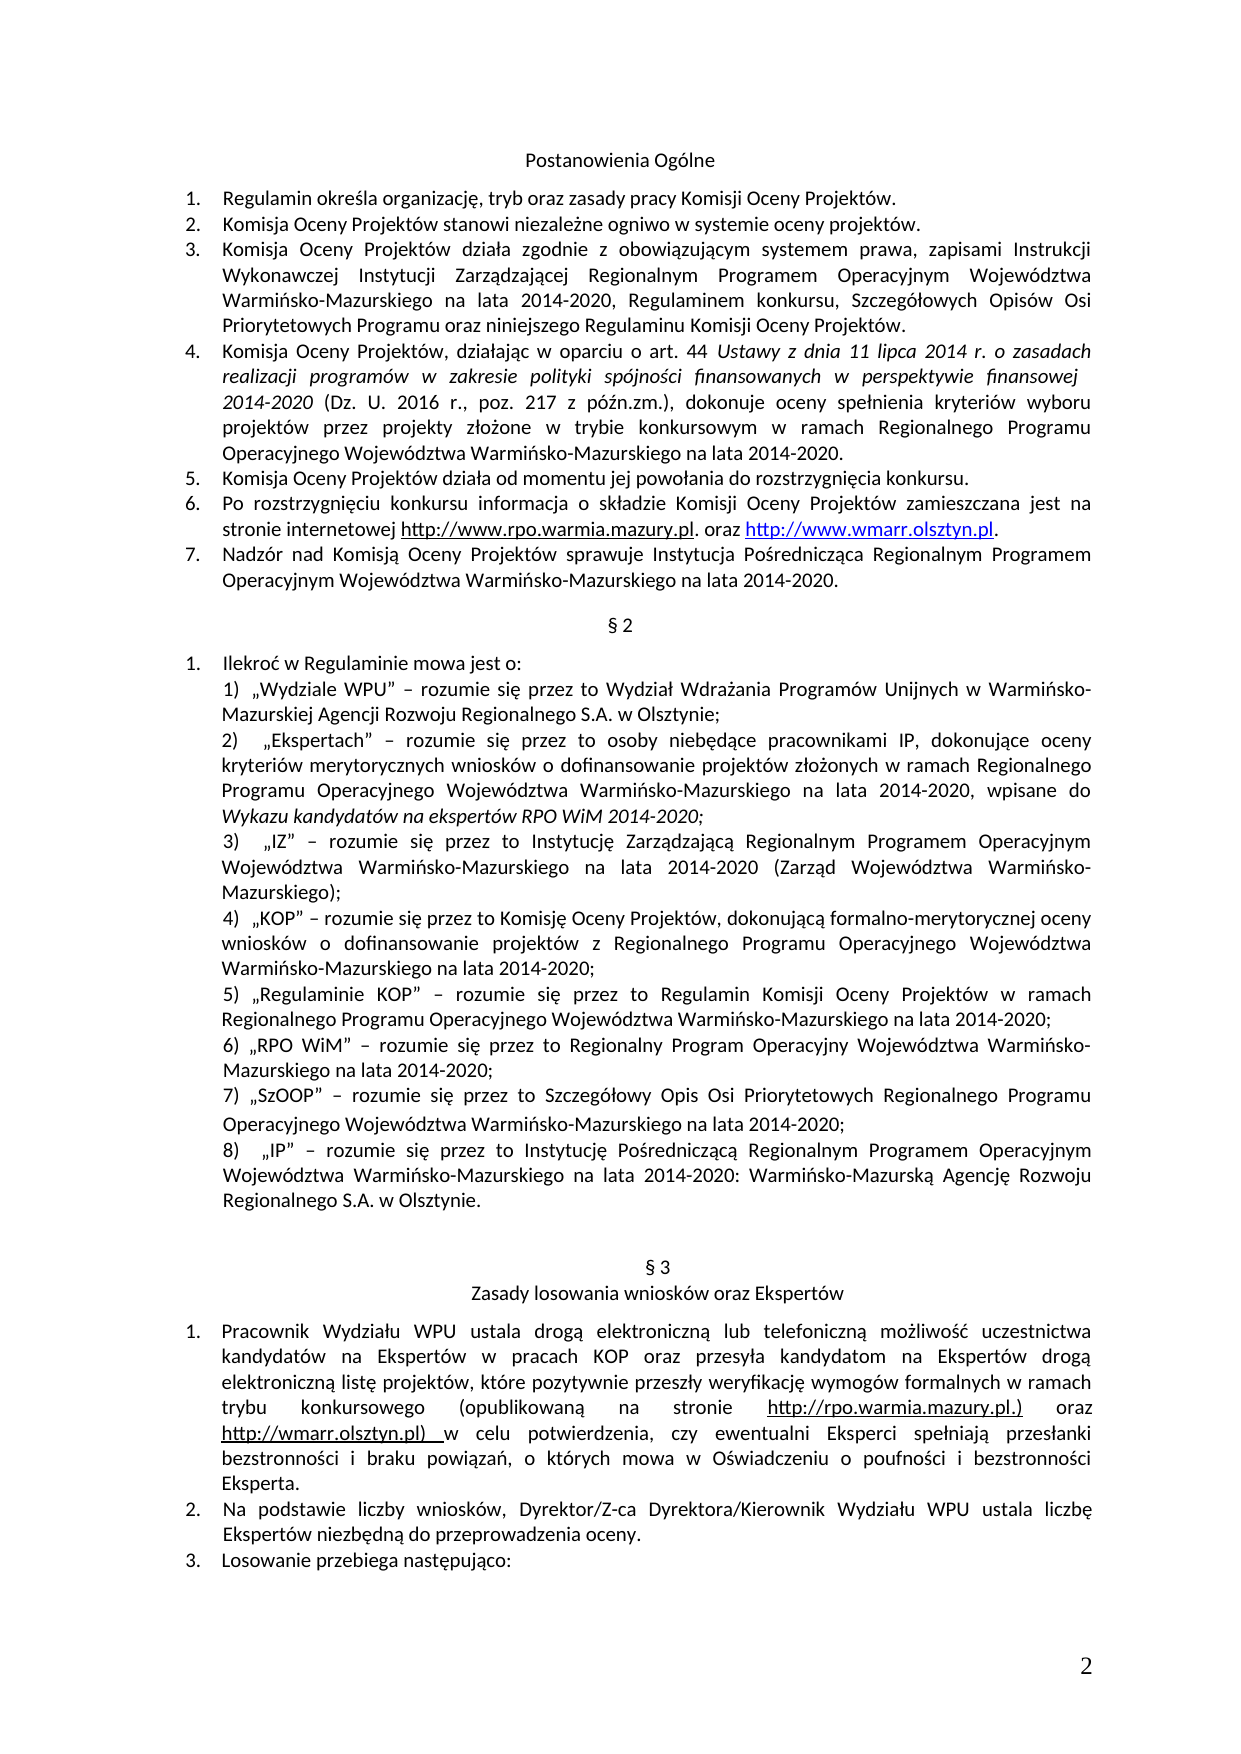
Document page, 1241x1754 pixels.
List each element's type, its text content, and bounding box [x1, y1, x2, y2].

list 7) „SzOOP” – rozumie się przez to Szczegółowy Opis Osi Priorytetowych Regionalnego Programu Operacyjnego Województwa Warmińsko-Mazurskiego na lata 2014-2020; [223, 1083, 1093, 1137]
list § 3 [223, 1254, 1093, 1280]
text § 2 [148, 612, 1093, 638]
list Losowanie przebiega następująco: [185, 1547, 1093, 1572]
list Nadzór nad Komisją Oceny Projektów sprawuje Instytucja Pośrednicząca Regionalnym Programem Operacyjnym Województwa Warmińsko-Mazurskiego na lata 2014-2020. [185, 541, 1093, 592]
list 6) „RPO WiM” – rozumie się przez to Regionalny Program Operacyjny Województwa Warmińsko-Mazurskiego na lata 2014-2020; [223, 1032, 1093, 1083]
text 8) „IP” – rozumie się przez to Instytucję Pośredniczącą Regionalnym Programem Operacyjnym Województwa Warmińsko-Mazurskiego na lata 2014-2020: Warmińsko-Mazurską Agencję Rozwoju Regionalnego S.A. w Olsztynie. [223, 1137, 1093, 1213]
list „Regulaminie KOP” – rozumie się przez to Regulamin Komisji Oceny Projektów w ramach Regionalnego Programu Operacyjnego Województwa Warmińsko-Mazurskiego na lata 2014-2020; [221, 981, 1093, 1032]
list Pracownik Wydziału WPU ustala drogą elektroniczną lub telefoniczną możliwość uczestnictwa kandydatów na Ekspertów w pracach KOP oraz przesyła kandydatom na Ekspertów drogą elektroniczną listę projektów, które pozytywnie przeszły weryfikację wymogów formalnych w ramach trybu konkursowego (opublikowaną na stronie http://rpo.warmia.mazury.pl.) oraz http://wmarr.olsztyn.pl) w celu potwierdzenia, czy ewentualni Eksperci spełniają przesłanki bezstronności i braku powiązań, o których mowa w Oświadczeniu o poufności i bezstronności Eksperta. [185, 1318, 1093, 1496]
list Komisja Oceny Projektów, działając w oparciu o art. 44 Ustawy z dnia 11 lipca 2014 r. o zasadach realizacji programów w zakresie polityki spójności finansowanych w perspektywie finansowej 2014-2020 (Dz. U. 2016 r., poz. 217 z późn.zm.), dokonuje oceny spełnienia kryteriów wyboru projektów przez projekty złożone w trybie konkursowym w ramach Regionalnego Programu Operacyjnego Województwa Warmińsko-Mazurskiego na lata 2014-2020. [185, 338, 1093, 465]
list Na podstawie liczby wniosków, Dyrektor/Z-ca Dyrektora/Kierownik Wydziału WPU ustala liczbę Ekspertów niezbędną do przeprowadzenia oceny. [185, 1496, 1093, 1547]
list „IZ” – rozumie się przez to Instytucję Zarządzającą Regionalnym Programem Operacyjnym Województwa Warmińsko-Mazurskiego na lata 2014-2020 (Zarząd Województwa Warmińsko-Mazurskiego); [221, 828, 1093, 905]
list „Wydziale WPU” – rozumie się przez to Wydział Wdrażania Programów Unijnych w Warmińsko-Mazurskiej Agencji Rozwoju Regionalnego S.A. w Olsztynie; [221, 676, 1093, 727]
list Komisja Oceny Projektów działa zgodnie z obowiązującym systemem prawa, zapisami Instrukcji Wykonawczej Instytucji Zarządzającej Regionalnym Programem Operacyjnym Województwa Warmińsko-Mazurskiego na lata 2014-2020, Regulaminem konkursu, Szczegółowych Opisów Osi Priorytetowych Programu oraz niniejszego Regulaminu Komisji Oceny Projektów. [185, 236, 1093, 338]
list Komisja Oceny Projektów działa od momentu jej powołania do rozstrzygnięcia konkursu. [185, 465, 1093, 491]
list „Ekspertach” – rozumie się przez to osoby niebędące pracownikami IP, dokonujące oceny kryteriów merytorycznych wniosków o dofinansowanie projektów złożonych w ramach Regionalnego Programu Operacyjnego Województwa Warmińsko-Mazurskiego na lata 2014-2020, wpisane do Wykazu kandydatów na ekspertów RPO WiM 2014-2020; [221, 727, 1093, 828]
list Regulamin określa organizację, tryb oraz zasady pracy Komisji Oceny Projektów. [185, 186, 1093, 211]
list Ilekroć w Regulaminie mowa jest o: [185, 651, 1093, 676]
list „KOP” – rozumie się przez to Komisję Oceny Projektów, dokonującą formalno-merytorycznej oceny wniosków o dofinansowanie projektów z Regionalnego Programu Operacyjnego Województwa Warmińsko-Mazurskiego na lata 2014-2020; [221, 905, 1093, 981]
list Komisja Oceny Projektów stanowi niezależne ogniwo w systemie oceny projektów. [185, 211, 1093, 236]
text Zasady losowania wniosków oraz Ekspertów [223, 1280, 1093, 1305]
text Postanowienia Ogólne [148, 148, 1093, 173]
list Po rozstrzygnięciu konkursu informacja o składzie Komisji Oceny Projektów zamieszczana jest na stronie internetowej http://www.rpo.warmia.mazury.pl. oraz http://www.wmarr.olsztyn.pl. [185, 491, 1093, 541]
